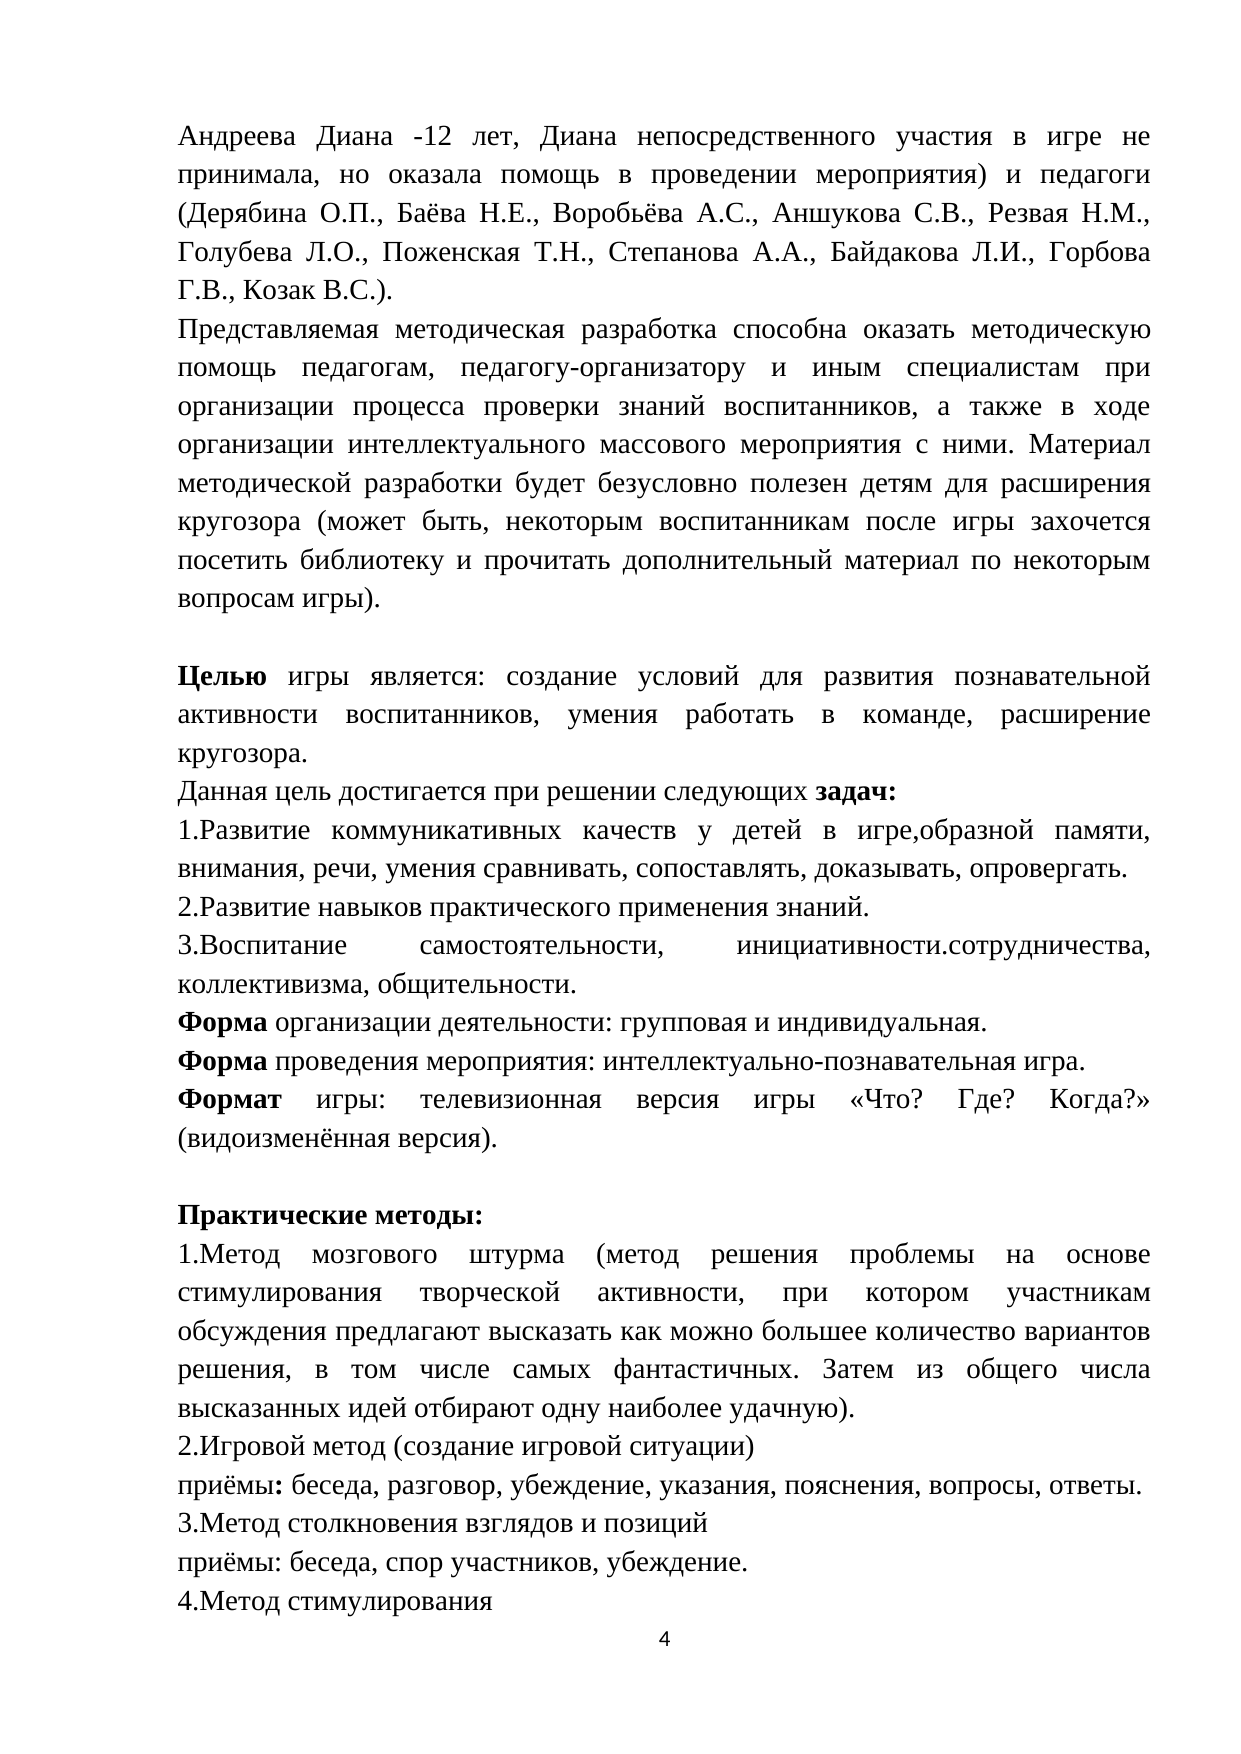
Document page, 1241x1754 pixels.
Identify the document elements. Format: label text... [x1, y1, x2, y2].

text 4.Метод стимулирования [177, 1583, 1152, 1616]
text Представляемая методическая разработка способна оказать методическую помощь педагогам, педагогу-организатору и иным специалистам при организации процесса проверки знаний воспитанников, а также в ходе организации интеллектуального массового мероприятия с ними. Материал методической разработки будет безусловно полезен детям для расширения кругозора (может быть, некоторым воспитанникам после игры захочется посетить библиотеку и прочитать дополнительный материал по некоторым вопросам игры). [177, 311, 1152, 614]
text 3.Метод столкновения взглядов и позиций [177, 1506, 1152, 1539]
text Форма проведения мероприятия: интеллектуально-познавательная игра. [177, 1043, 1152, 1077]
text Форма организации деятельности: групповая и индивидуальная. [177, 1004, 1152, 1038]
text Формат игры: телевизионная версия игры «Что? Где? Когда?» (видоизменённая версия). [177, 1082, 1152, 1154]
text Данная цель достигается при решении следующих задач: [177, 773, 1152, 807]
text 2.Игровой метод (создание игровой ситуации) [177, 1428, 1152, 1462]
text 1.Метод мозгового штурма (метод решения проблемы на основе стимулирования творческой активности, при котором участникам обсуждения предлагают высказать как можно большее количество вариантов решения, в том числе самых фантастичных. Затем из общего числа высказанных идей отбирают одну наиболее удачную). [177, 1236, 1152, 1423]
text 1.Развитие коммуникативных качеств у детей в игре,образной памяти, внимания, речи, умения сравнивать, сопоставлять, доказывать, опровергать. [177, 812, 1152, 884]
text 2.Развитие навыков практического применения знаний. [177, 889, 1152, 922]
text Практические методы: [177, 1197, 1152, 1231]
text 3.Воспитание самостоятельности, инициативности.сотрудничества, коллективизма, общительности. [177, 927, 1152, 999]
text приёмы: беседа, спор участников, убеждение. [177, 1544, 1152, 1578]
text Целью игры является: создание условий для развития познавательной активности воспитанников, умения работать в команде, расширение кругозора. [177, 658, 1152, 768]
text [177, 118, 1152, 306]
text приёмы: беседа, разговор, убеждение, указания, пояснения, вопросы, ответы. [177, 1467, 1152, 1501]
